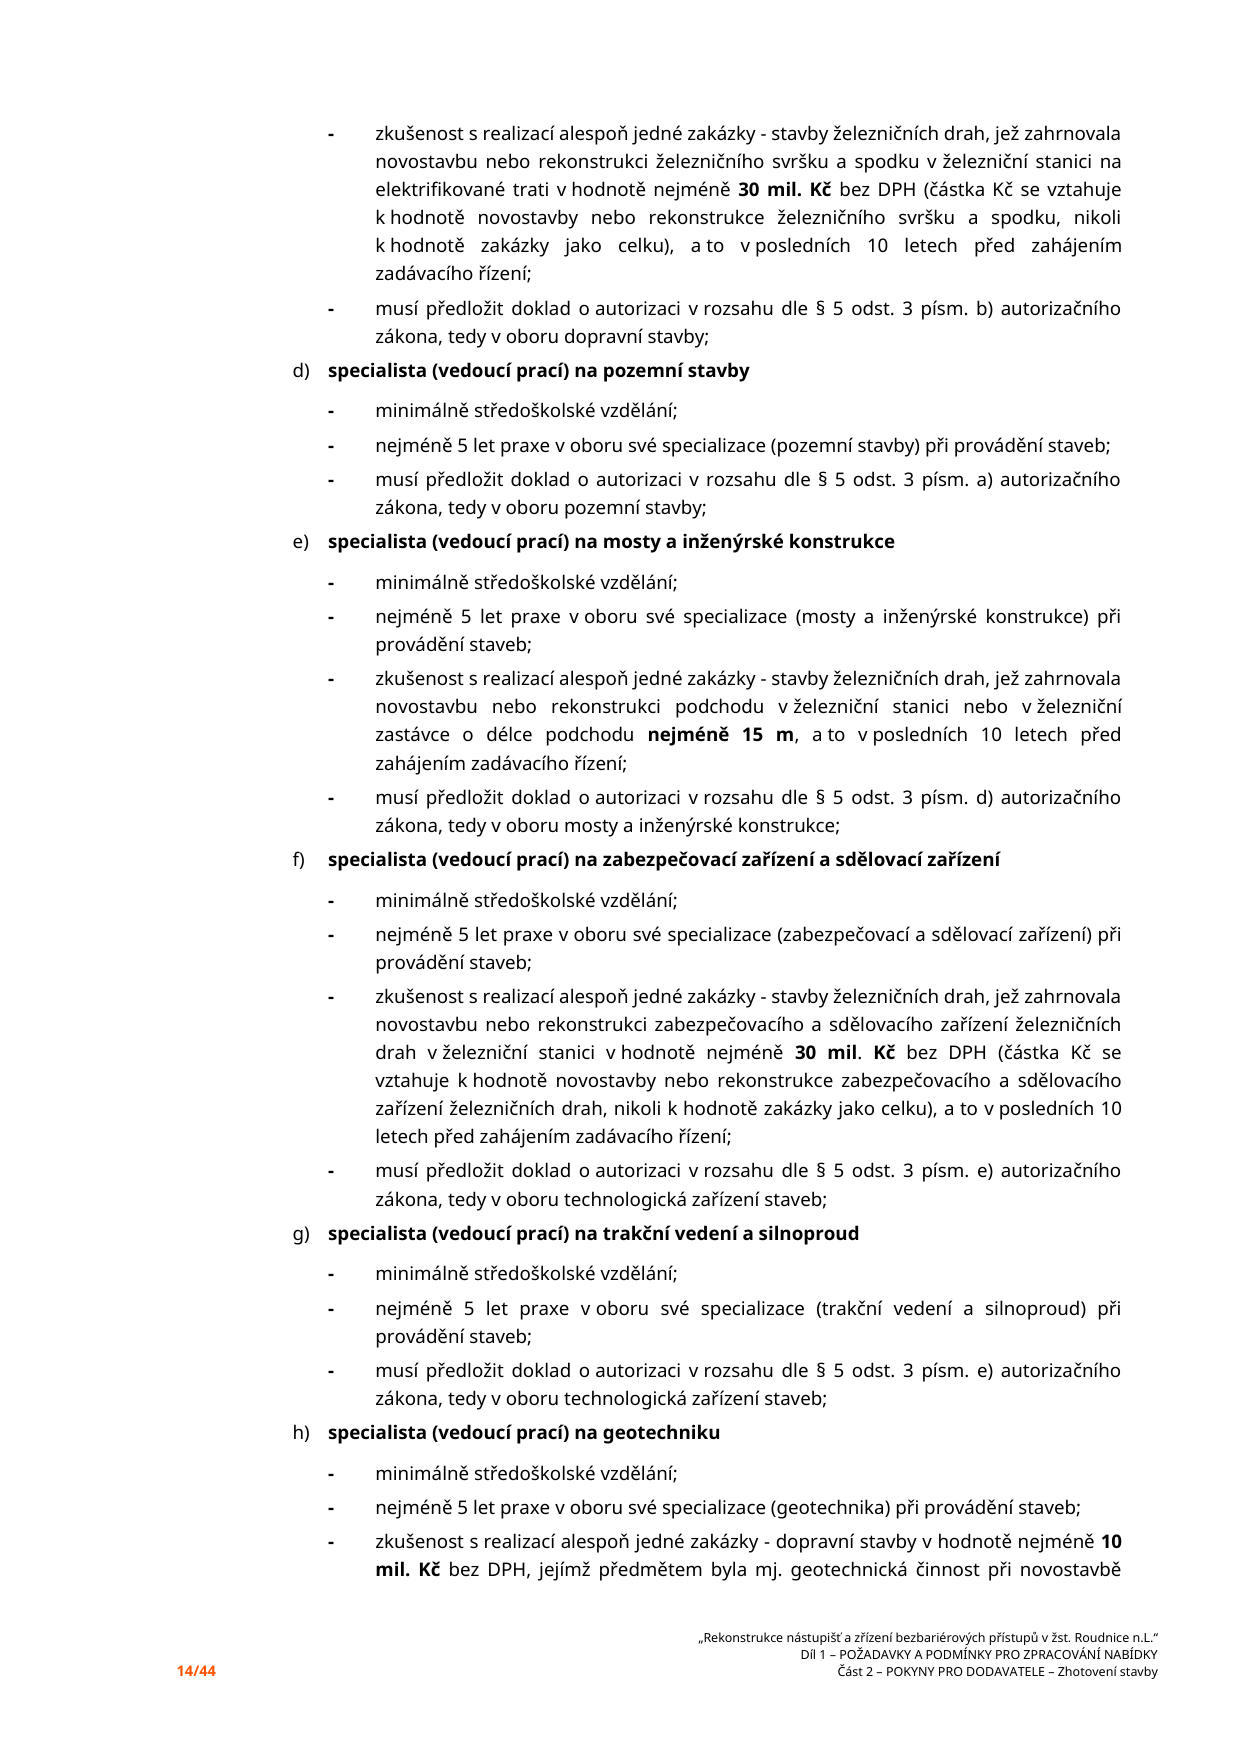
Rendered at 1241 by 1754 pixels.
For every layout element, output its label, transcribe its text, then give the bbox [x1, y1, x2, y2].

text musí předložit doklad o autorizaci v rozsahu dle § 5 odst. 3 písm. e) autorizačního zákona, tedy v oboru technologická zařízení staveb; [328, 1158, 1122, 1211]
text nejméně 5 let praxe v oboru své specializace (trakční vedení a silnoproud) při provádění staveb; [328, 1295, 1122, 1348]
text musí předložit doklad o autorizaci v rozsahu dle § 5 odst. 3 písm. e) autorizačního zákona, tedy v oboru technologická zařízení staveb; [328, 1357, 1122, 1411]
text nejméně 5 let praxe v oboru své specializace (mosty a inženýrské konstrukce) při provádění staveb; [328, 603, 1122, 657]
text musí předložit doklad o autorizaci v rozsahu dle § 5 odst. 3 písm. b) autorizačního zákona, tedy v oboru dopravní stavby; [328, 295, 1122, 348]
text nejméně 5 let praxe v oboru své specializace (geotechnika) při provádění staveb; [328, 1494, 1122, 1520]
text specialista (vedoucí prací) na zabezpečovací zařízení a sdělovací zařízení [292, 846, 1122, 872]
text minimálně středoškolské vzdělání; [328, 887, 1122, 912]
text musí předložit doklad o autorizaci v rozsahu dle § 5 odst. 3 písm. a) autorizačního zákona, tedy v oboru pozemní stavby; [328, 466, 1122, 520]
text minimálně středoškolské vzdělání; [328, 398, 1122, 423]
text nejméně 5 let praxe v oboru své specializace (pozemní stavby) při provádění staveb; [328, 432, 1122, 458]
text nejméně 5 let praxe v oboru své specializace (zabezpečovací a sdělovací zařízení) při provádění staveb; [328, 921, 1122, 975]
text specialista (vedoucí prací) na mosty a inženýrské konstrukce [292, 529, 1122, 554]
text zkušenost s realizací alespoň jedné zakázky - stavby železničních drah, jež zahrnovala novostavbu nebo rekonstrukci železničního svršku a spodku v železniční stanici na elektrifikované trati v hodnotě nejméně 30 mil. Kč bez DPH (částka Kč se vztahuje k hodnotě novostavby nebo rekonstrukce železničního svršku a spodku, nikoli k hodnotě zakázky jako celku), a to v posledních 10 letech před zahájením zadávacího řízení; [328, 121, 1122, 286]
text musí předložit doklad o autorizaci v rozsahu dle § 5 odst. 3 písm. d) autorizačního zákona, tedy v oboru mosty a inženýrské konstrukce; [328, 784, 1122, 838]
text zkušenost s realizací alespoň jedné zakázky - stavby železničních drah, jež zahrnovala novostavbu nebo rekonstrukci zabezpečovacího a sdělovacího zařízení železničních drah v železniční stanici v hodnotě nejméně 30 mil. Kč bez DPH (částka Kč se vztahuje k hodnotě novostavby nebo rekonstrukce zabezpečovacího a sdělovacího zařízení železničních drah, nikoli k hodnotě zakázky jako celku), a to v posledních 10 letech před zahájením zadávacího řízení; [328, 983, 1122, 1149]
text minimálně středoškolské vzdělání; [328, 1261, 1122, 1286]
text specialista (vedoucí prací) na geotechniku [292, 1419, 1122, 1445]
text specialista (vedoucí prací) na trakční vedení a silnoproud [292, 1220, 1122, 1246]
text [328, 1528, 1122, 1582]
text minimálně středoškolské vzdělání; [328, 569, 1122, 595]
text specialista (vedoucí prací) na pozemní stavby [292, 357, 1122, 383]
text minimálně středoškolské vzdělání; [328, 1460, 1122, 1486]
text zkušenost s realizací alespoň jedné zakázky - stavby železničních drah, jež zahrnovala novostavbu nebo rekonstrukci podchodu v železniční stanici nebo v železniční zastávce o délce podchodu nejméně 15 m, a to v posledních 10 letech před zahájením zadávacího řízení; [328, 666, 1122, 775]
